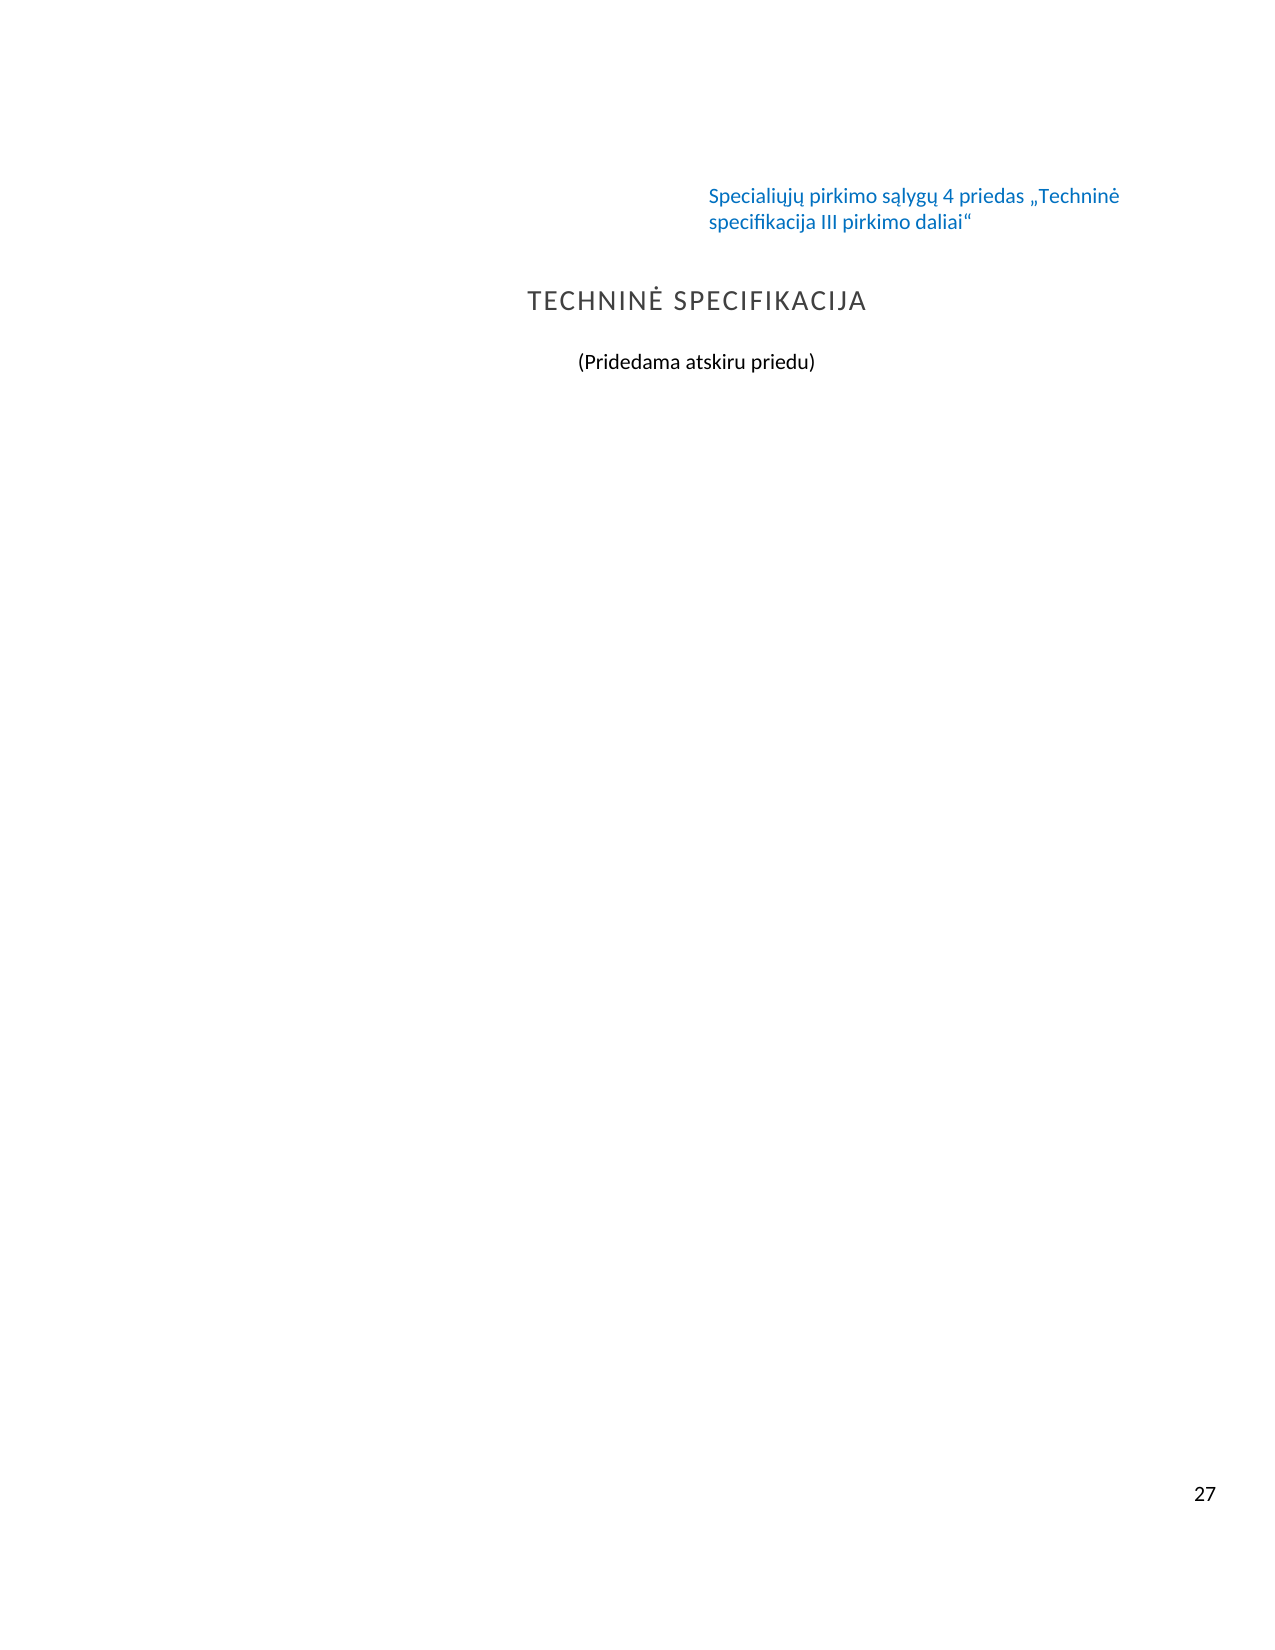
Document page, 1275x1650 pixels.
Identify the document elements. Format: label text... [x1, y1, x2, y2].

subtitle TECHNINĖ SPECIFIKACIJA [177, 282, 1216, 318]
text (Pridedama atskiru priedu) [177, 348, 1216, 375]
subtitle Specialiųjų pirkimo sąlygų 4 priedas „Techninė specifikacija III pirkimo daliai“ [709, 182, 1216, 235]
